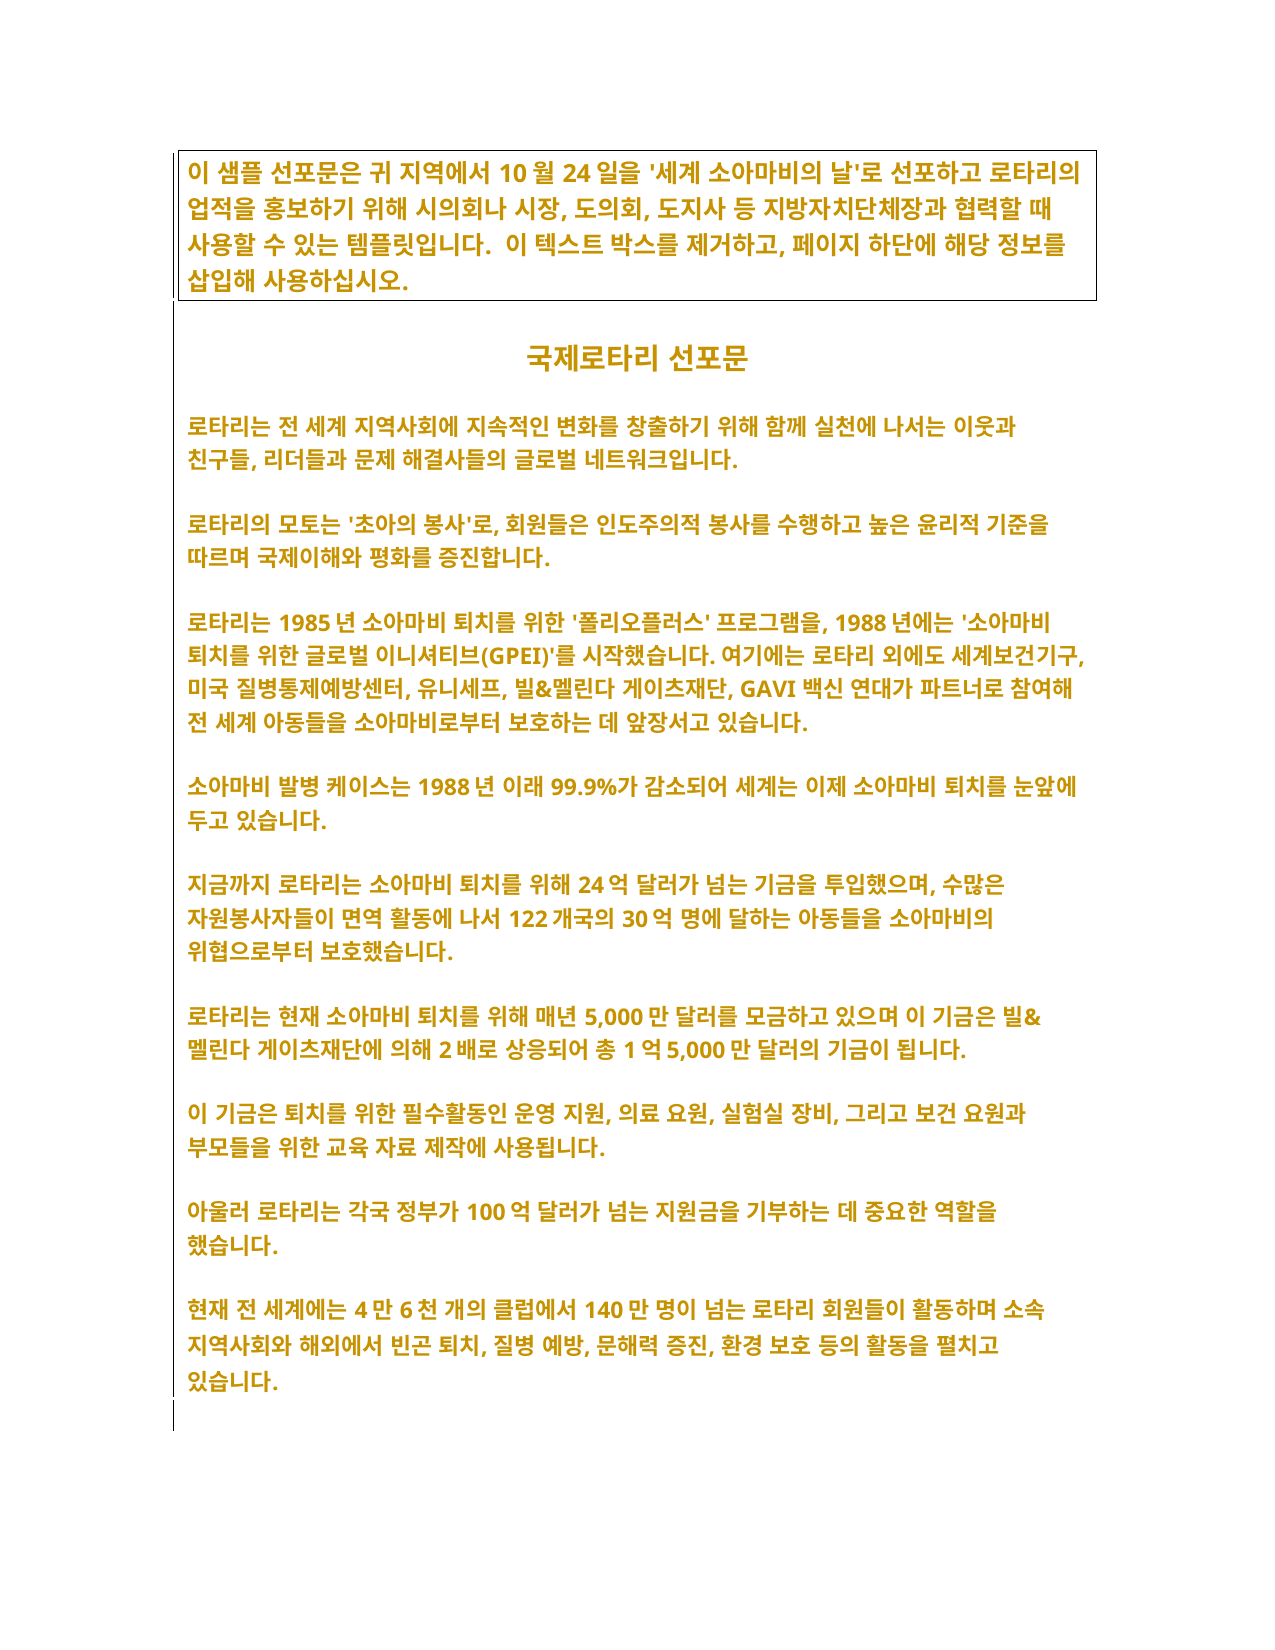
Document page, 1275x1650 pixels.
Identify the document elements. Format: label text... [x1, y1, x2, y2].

text 이 샘플 선포문은 귀 지역에서 10월 24일을 '세계 소아마비의 날'로 선포하고 로타리의 업적을 홍보하기 위해 시의회나 시장, 도의회, 도지사 등 지방자치단체장과 협력할 때 사용할 수 있는 템플릿입니다. 이 텍스트 박스를 제거하고, 페이지 하단에 해당 정보를 삽입해 사용하십시오. [179, 151, 1096, 300]
text 소아마비 발병 케이스는 1988년 이래 99.9%가 감소되어 세계는 이제 소아마비 퇴치를 눈앞에 두고 있습니다. [187, 769, 1087, 836]
text 아울러 로타리는 각국 정부가 100억 달러가 넘는 지원금을 기부하는 데 중요한 역할을 했습니다. [187, 1194, 1087, 1261]
text 지금까지 로타리는 소아마비 퇴치를 위해 24억 달러가 넘는 기금을 투입했으며, 수많은 자원봉사자들이 면역 활동에 나서 122개국의 30억 명에 달하는 아동들을 소아마비의 위협으로부터 보호했습니다. [187, 867, 1087, 967]
text 로타리는 전 세계 지역사회에 지속적인 변화를 창출하기 위해 함께 실천에 나서는 이웃과 친구들, 리더들과 문제 해결사들의 글로벌 네트워크입니다. [187, 409, 1087, 475]
text 이 기금은 퇴치를 위한 필수활동인 운영 지원, 의료 요원, 실험실 장비, 그리고 보건 요원과 부모들을 위한 교육 자료 제작에 사용됩니다. [187, 1096, 1087, 1163]
text 로타리는 현재 소아마비 퇴치를 위해 매년 5,000만 달러를 모금하고 있으며 이 기금은 빌&멜린다 게이츠재단에 의해 2배로 상응되어 총 1억5,000만 달러의 기금이 됩니다. [187, 998, 1087, 1065]
text 로타리는 1985년 소아마비 퇴치를 위한 '폴리오플러스' 프로그램을, 1988년에는 '소아마비 퇴치를 위한 글로벌 이니셔티브(GPEI)'를 시작했습니다. 여기에는 로타리 외에도 세계보건기구, 미국 질병통제예방센터, 유니세프, 빌&멜린다 게이츠재단, GAVI 백신 연대가 파트너로 참여해 전 세계 아동들을 소아마비로부터 보호하는 데 앞장서고 있습니다. [187, 604, 1087, 738]
text 로타리의 모토는 '초아의 봉사'로, 회원들은 인도주의적 봉사를 수행하고 높은 윤리적 기준을 따르며 국제이해와 평화를 증진합니다. [187, 507, 1087, 573]
text 현재 전 세계에는 4만 6천 개의 클럽에서 140만 명이 넘는 로타리 회원들이 활동하며 소속 지역사회와 해외에서 빈곤 퇴치, 질병 예방, 문해력 증진, 환경 보호 등의 활동을 펼치고 있습니다. [187, 1292, 1087, 1397]
text 국제로타리 선포문 [187, 335, 1087, 378]
